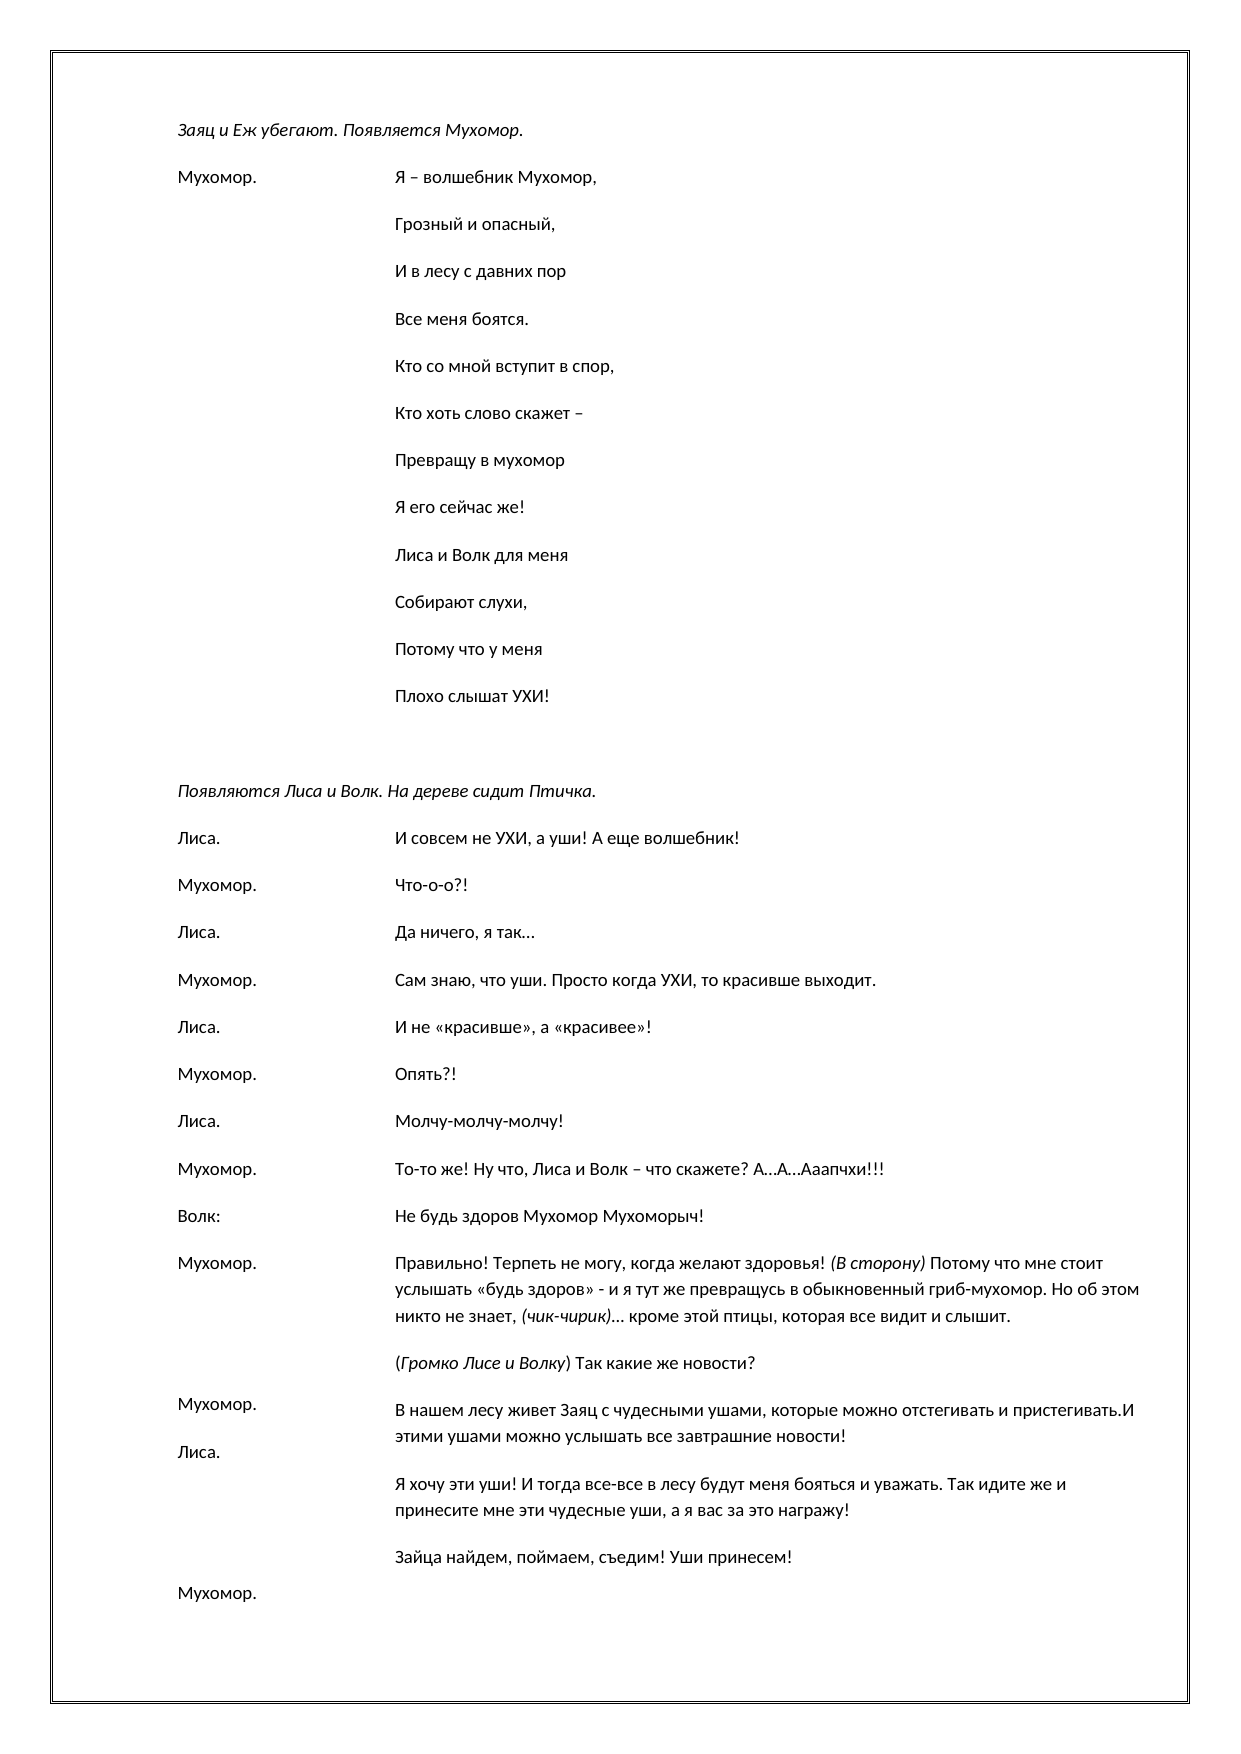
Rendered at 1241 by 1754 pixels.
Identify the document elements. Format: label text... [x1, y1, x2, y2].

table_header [166, 826, 383, 1629]
table_header Я – волшебник Мухомор, Грозный и опасный, И в лесу с давних пор Все меня боятся. Кто со мной вступит в спор, Кто хоть слово скажет – Превращу в мухомор Я его сейчас же! Лиса и Волк для меня Собирают слухи, Потому что у меня Плохо слышат УХИ! [384, 165, 1163, 732]
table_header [384, 826, 1163, 1629]
text Появляются Лиса и Волк. На дереве сидит Птичка. [177, 779, 1152, 802]
text Заяц и Еж убегают. Появляется Мухомор. [177, 118, 1152, 141]
table_header Мухомор. [166, 165, 383, 732]
